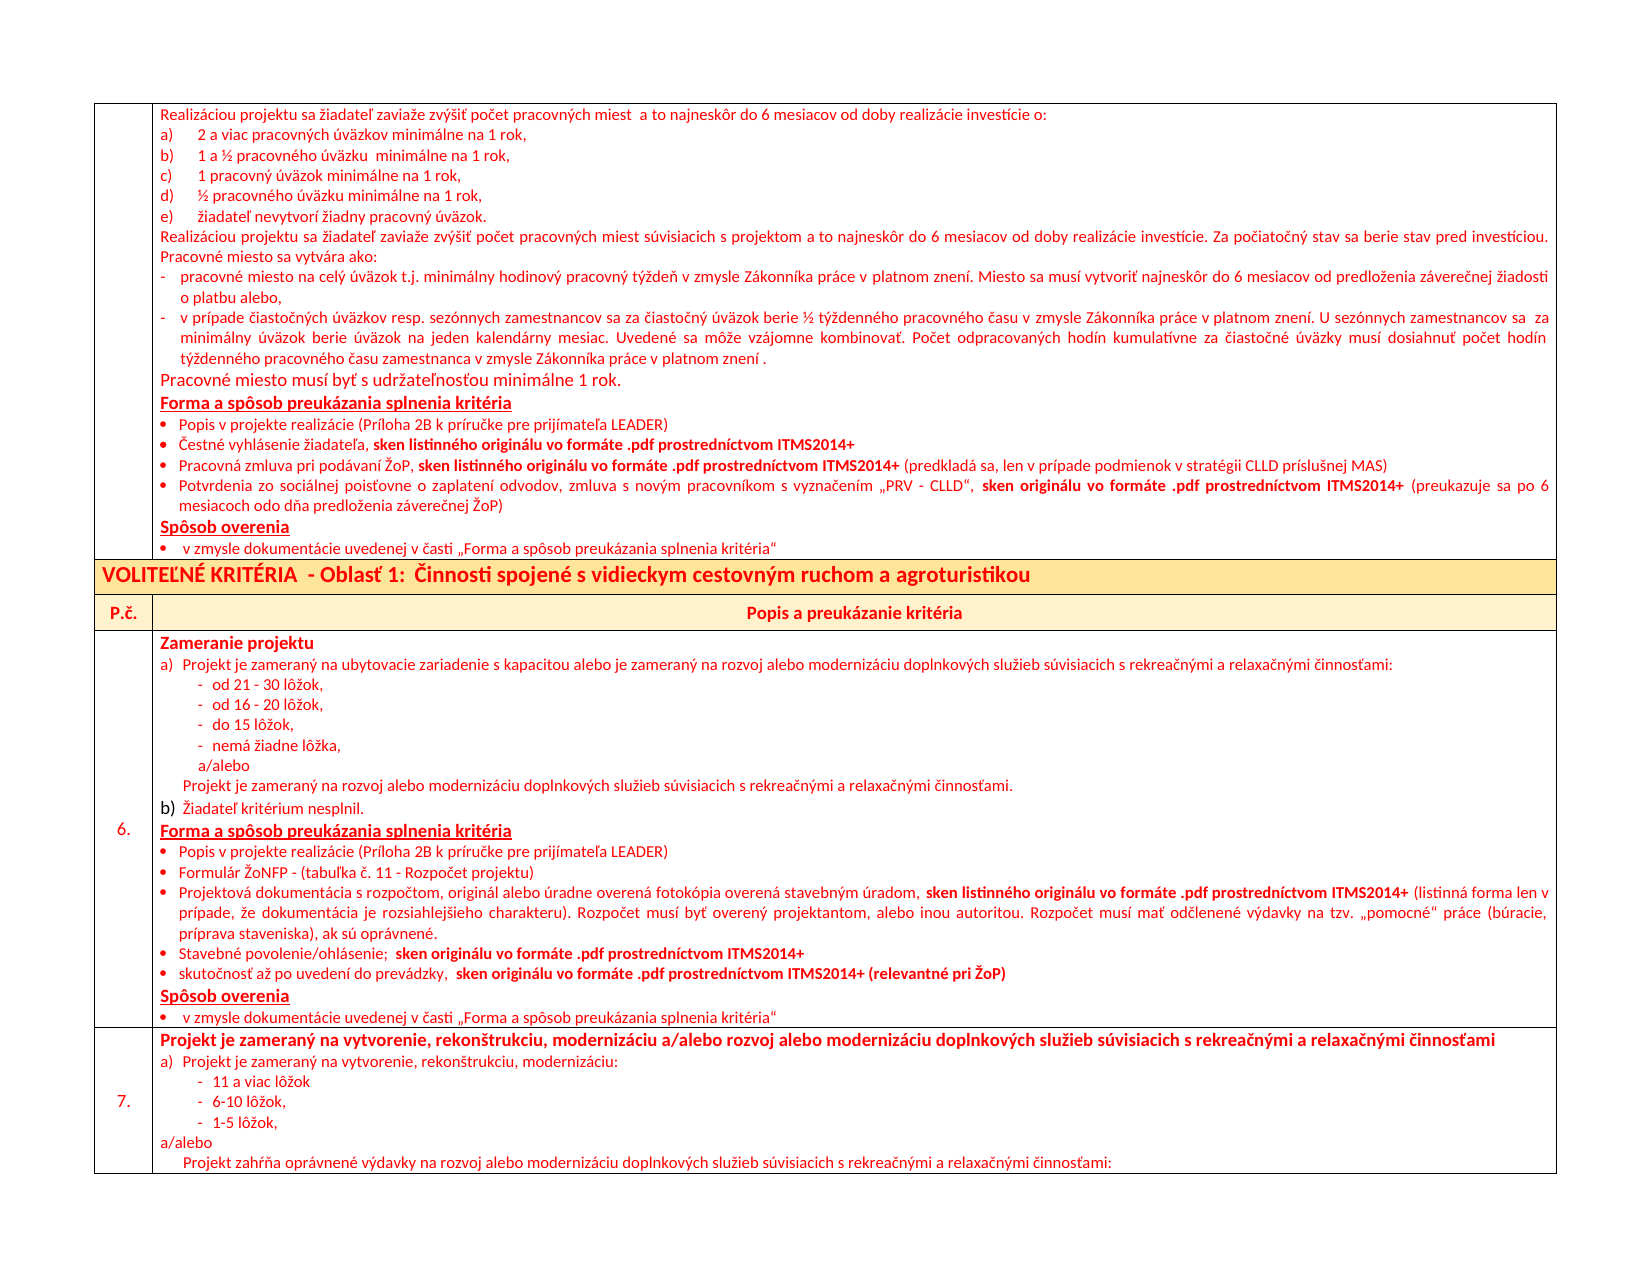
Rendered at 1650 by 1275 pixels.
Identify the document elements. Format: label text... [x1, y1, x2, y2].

table_cell P.č. [95, 595, 152, 630]
table_cell VOLITEĽNÉ KRITÉRIA - Oblasť 1: Činnosti spojené s vidieckym cestovným ruchom a agroturistikou [95, 560, 1556, 594]
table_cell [153, 1028, 1556, 1173]
table_cell Zameranie projektu Projekt je zameraný na ubytovacie zariadenie s kapacitou alebo je zameraný na rozvoj alebo modernizáciu doplnkových služieb súvisiacich s rekreačnými a relaxačnými činnosťami: od 21 - 30 lôžok, od 16 - 20 lôžok, do 15 lôžok, nemá žiadne lôžka, a/alebo Projekt je zameraný na rozvoj alebo modernizáciu doplnkových služieb súvisiacich s rekreačnými a relaxačnými činnosťami. Žiadateľ kritérium nesplnil. Forma a spôsob preukázania splnenia kritéria Popis v projekte realizácie (Príloha 2B k príručke pre prijímateľa LEADER) Formulár ŽoNFP - (tabuľka č. 11 - Rozpočet projektu) Projektová dokumentácia s rozpočtom, originál alebo úradne overená fotokópia overená stavebným úradom, sken listinného originálu vo formáte .pdf prostredníctvom ITMS2014+ (listinná forma len v prípade, že dokumentácia je rozsiahlejšieho charakteru). Rozpočet musí byť overený projektantom, alebo inou autoritou. Rozpočet musí mať odčlenené výdavky na tzv. „pomocné“ práce (búracie, príprava staveniska), ak sú oprávnené. Stavebné povolenie/ohlásenie; sken originálu vo formáte .pdf prostredníctvom ITMS2014+ skutočnosť až po uvedení do prevádzky, sken originálu vo formáte .pdf prostredníctvom ITMS2014+ (relevantné pri ŽoP) Spôsob overenia v zmysle dokumentácie uvedenej v časti „Forma a spôsob preukázania splnenia kritéria“ [153, 631, 1556, 1027]
table_cell 7. [95, 1028, 152, 1173]
table_cell 6. [95, 631, 152, 1027]
table_cell Popis a preukázanie kritéria [153, 595, 1556, 630]
table_cell 5. [95, 104, 152, 559]
